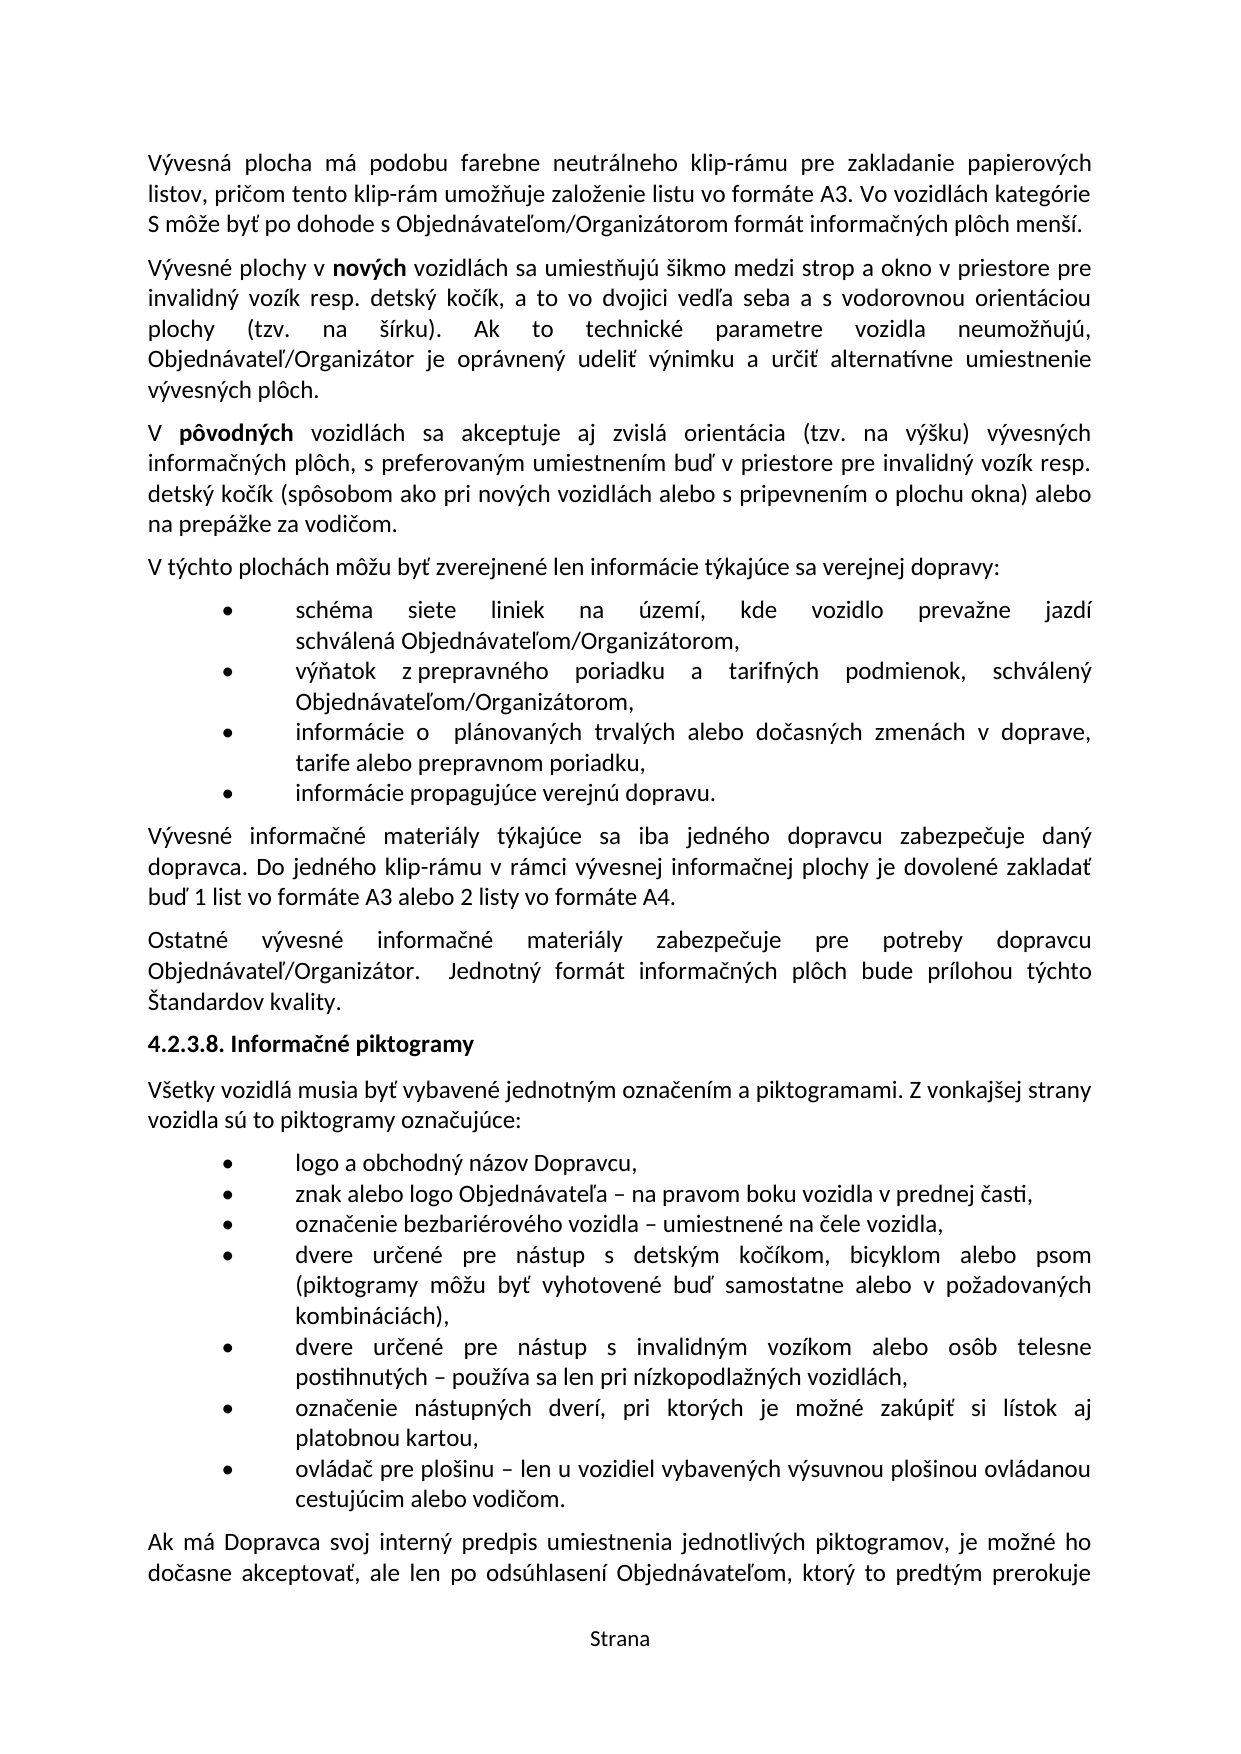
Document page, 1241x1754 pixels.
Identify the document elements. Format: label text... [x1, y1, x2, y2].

text • schéma siete liniek na území, kde vozidlo prevažne jazdí schválená Objednávateľom/Organizátorom, [221, 594, 1093, 655]
text • dvere určené pre nástup s detským kočíkom, bicyklom alebo psom (piktogramy môžu byť vyhotovené buď samostatne alebo v požadovaných kombináciách), [221, 1239, 1093, 1331]
text • ovládač pre plošinu – len u vozidiel vybavených výsuvnou plošinou ovládanou cestujúcim alebo vodičom. [221, 1453, 1093, 1514]
subtitle Informačné piktogramy [148, 1029, 1093, 1059]
text • dvere určené pre nástup s invalidným vozíkom alebo osôb telesne postihnutých – používa sa len pri nízkopodlažných vozidlách, [221, 1331, 1093, 1392]
text V pôvodných vozidlách sa akceptuje aj zvislá orientácia (tzv. na výšku) vývesných informačných plôch, s preferovaným umiestnením buď v priestore pre invalidný vozík resp. detský kočík (spôsobom ako pri nových vozidlách alebo s pripevnením o plochu okna) alebo na prepážke za vodičom. [148, 417, 1093, 539]
text • informácie propagujúce verejnú dopravu. [221, 777, 1093, 808]
text • informácie o plánovaných trvalých alebo dočasných zmenách v doprave, tarife alebo prepravnom poriadku, [221, 716, 1093, 777]
text Vývesné informačné materiály týkajúce sa iba jedného dopravcu zabezpečuje daný dopravca. Do jedného klip-rámu v rámci vývesnej informačnej plochy je dovolené zakladať buď 1 list vo formáte A3 alebo 2 listy vo formáte A4. [148, 821, 1093, 912]
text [148, 1526, 1093, 1587]
text • znak alebo logo Objednávateľa – na pravom boku vozidla v prednej časti, [221, 1178, 1093, 1209]
text • označenie bezbariérového vozidla – umiestnené na čele vozidla, [148, 1209, 1093, 1239]
text • označenie nástupných dverí, pri ktorých je možné zakúpiť si lístok aj platobnou kartou, [221, 1392, 1093, 1453]
text • výňatok z prepravného poriadku a tarifných podmienok, schválený Objednávateľom/Organizátorom, [221, 655, 1093, 716]
text • logo a obchodný názov Dopravcu, [148, 1148, 1093, 1178]
text Vývesné plochy v nových vozidlách sa umiestňujú šikmo medzi strop a okno v priestore pre invalidný vozík resp. detský kočík, a to vo dvojici vedľa seba a s vodorovnou orientáciou plochy (tzv. na šírku). Ak to technické parametre vozidla neumožňujú, Objednávateľ/Organizátor je oprávnený udeliť výnimku a určiť alternatívne umiestnenie vývesných plôch. [148, 252, 1093, 404]
text V týchto plochách môžu byť zverejnené len informácie týkajúce sa verejnej dopravy: [148, 551, 1093, 582]
text Všetky vozidlá musia byť vybavené jednotným označením a piktogramami. Z vonkajšej strany vozidla sú to piktogramy označujúce: [148, 1074, 1093, 1135]
text Ostatné vývesné informačné materiály zabezpečuje pre potreby dopravcu Objednávateľ/Organizátor. Jednotný formát informačných plôch bude prílohou týchto Štandardov kvality. [148, 924, 1093, 1016]
text Vývesná plocha má podobu farebne neutrálneho klip-rámu pre zakladanie papierových listov, pričom tento klip-rám umožňuje založenie listu vo formáte A3. Vo vozidlách kategórie S môže byť po dohode s Objednávateľom/Organizátorom formát informačných plôch menší. [148, 148, 1093, 239]
